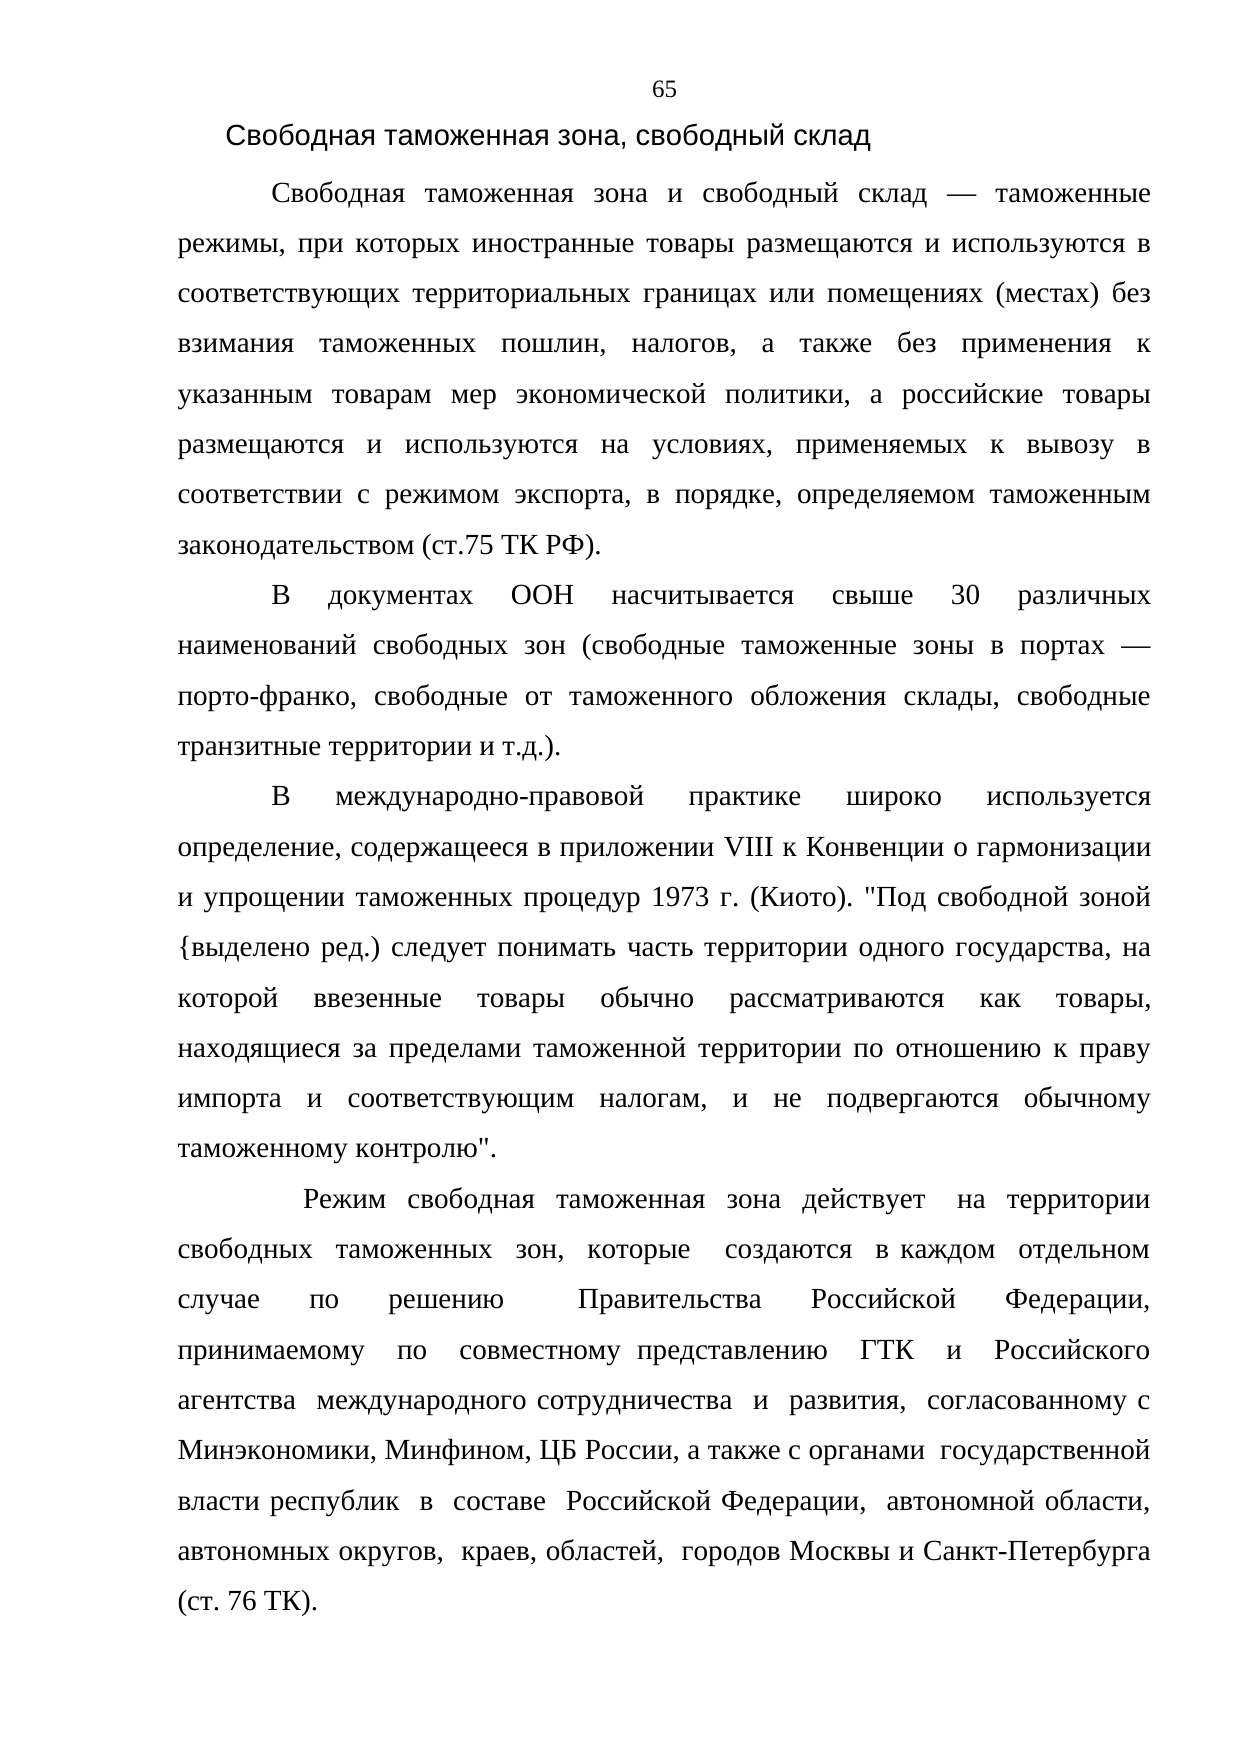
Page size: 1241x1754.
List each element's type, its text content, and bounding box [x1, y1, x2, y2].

subtitle Свободная таможенная зона, свободный склад [177, 118, 1152, 152]
text Режим свободная таможенная зона действует на территории свободных таможенных зон, которые создаются в каждом отдельном случае по решению Правительства Российской Федерации, принимаемому по совместному представлению ГТК и Российского агентства международного сотрудничества и развития, согласованному с Минэкономики, Минфином, ЦБ России, а также с органами государственной власти республик в составе Российской Федерации, автономной области, автономных округов, краев, областей, городов Москвы и Санкт-Петербурга (ст. 76 ТК). [177, 1181, 1152, 1617]
text В документах ООН насчитывается свыше 30 различных наименований свободных зон (свободные таможенные зоны в портах — порто-франко, свободные от таможенного обложения склады, свободные транзитные территории и т.д.). [177, 577, 1152, 762]
text В международно-правовой практике широко используется определение, содержащееся в приложении VIII к Конвенции о гармонизации и упрощении таможенных процедур 1973 г. (Киото). "Под свободной зоной {выделено ред.) следует понимать часть территории одного государства, на которой ввезенные товары обычно рассматриваются как товары, находящиеся за пределами таможенной территории по отношению к праву импорта и соответствующим налогам, и не подвергаются обычному таможенному контролю". [177, 778, 1152, 1164]
text Свободная таможенная зона и свободный склад — таможенные режимы, при которых иностранные товары размещаются и используются в соответствующих территориальных границах или помещениях (местах) без взимания таможенных пошлин, налогов, а также без применения к указанным товарам мер экономической политики, а российские товары размещаются и используются на условиях, применяемых к вывозу в соответствии с режимом экспорта, в порядке, определяемом таможенным законодательством (ст.75 ТК РФ). [177, 175, 1152, 560]
